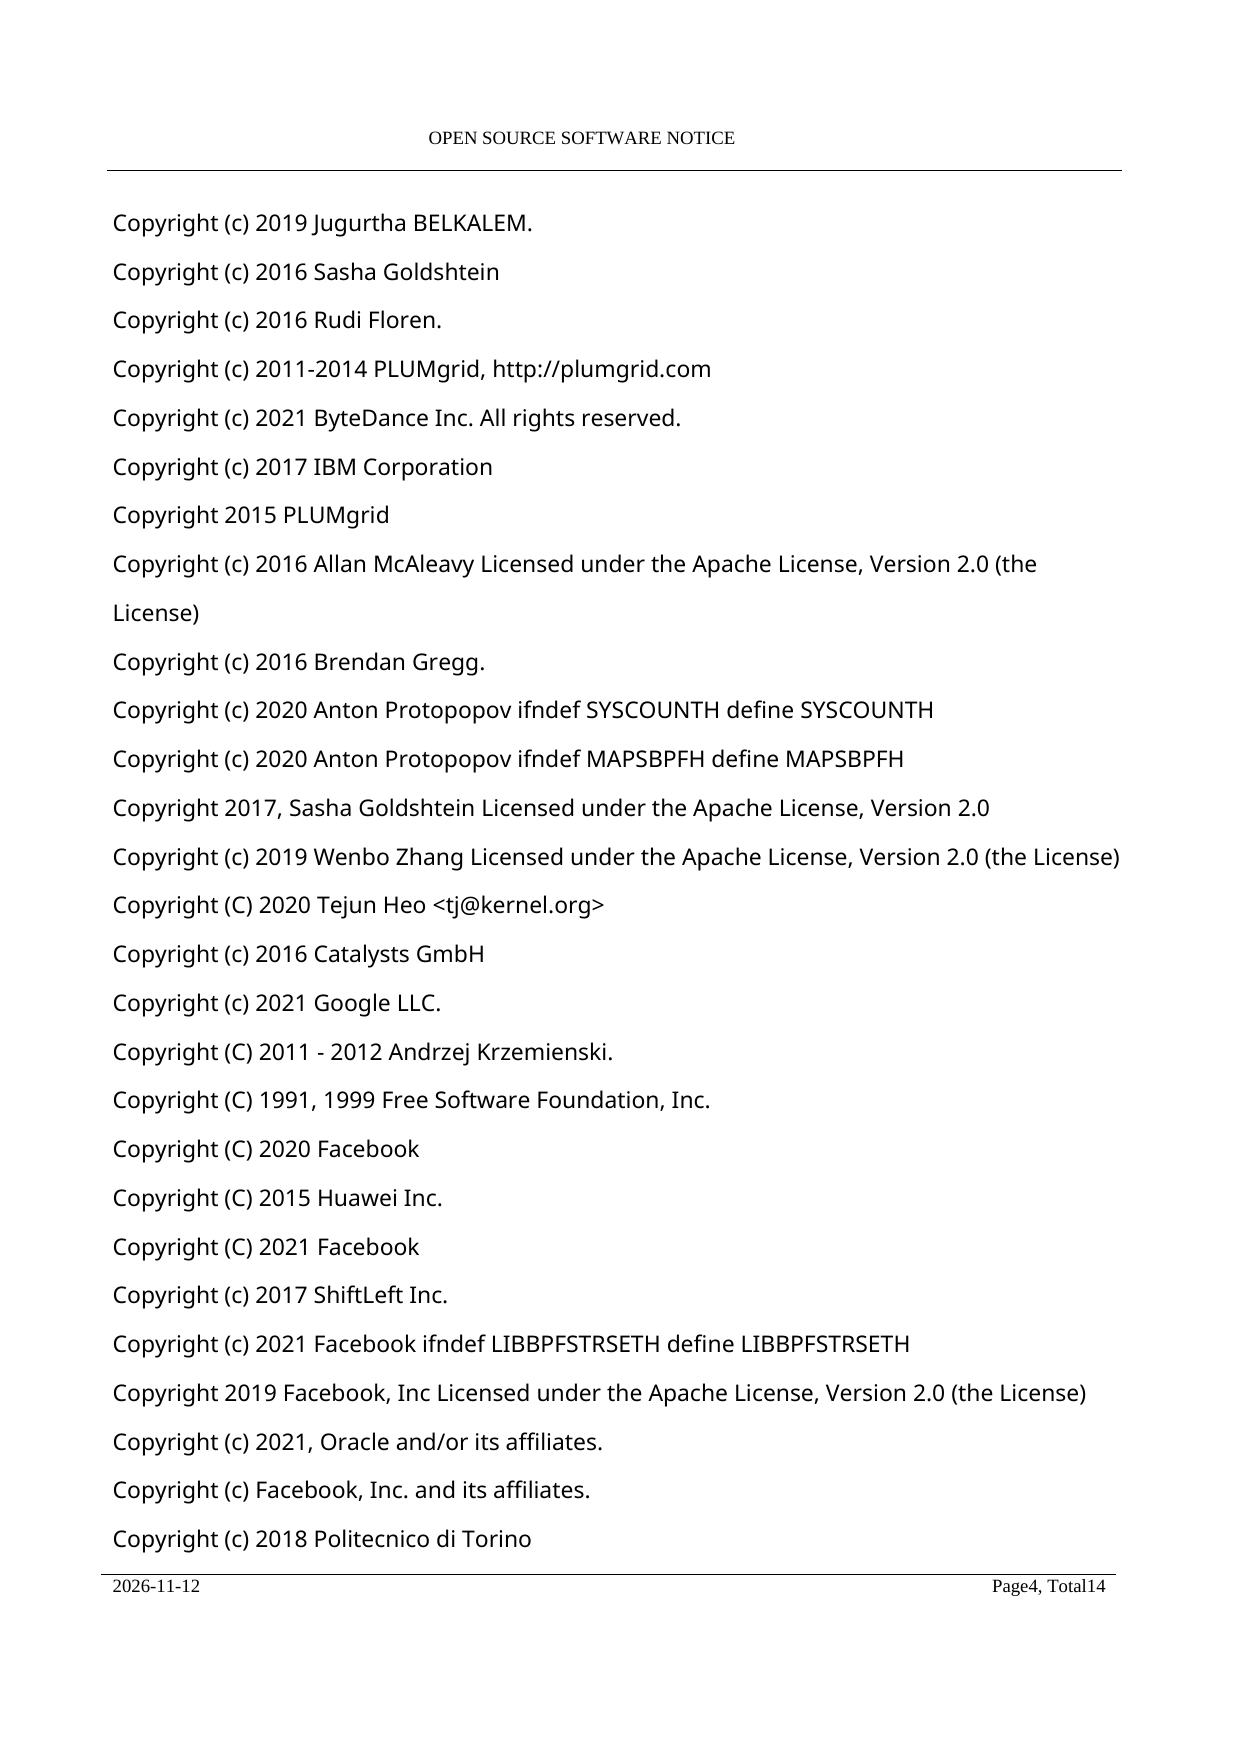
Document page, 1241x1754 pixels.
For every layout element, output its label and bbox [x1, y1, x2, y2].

text [112, 206, 1128, 1555]
